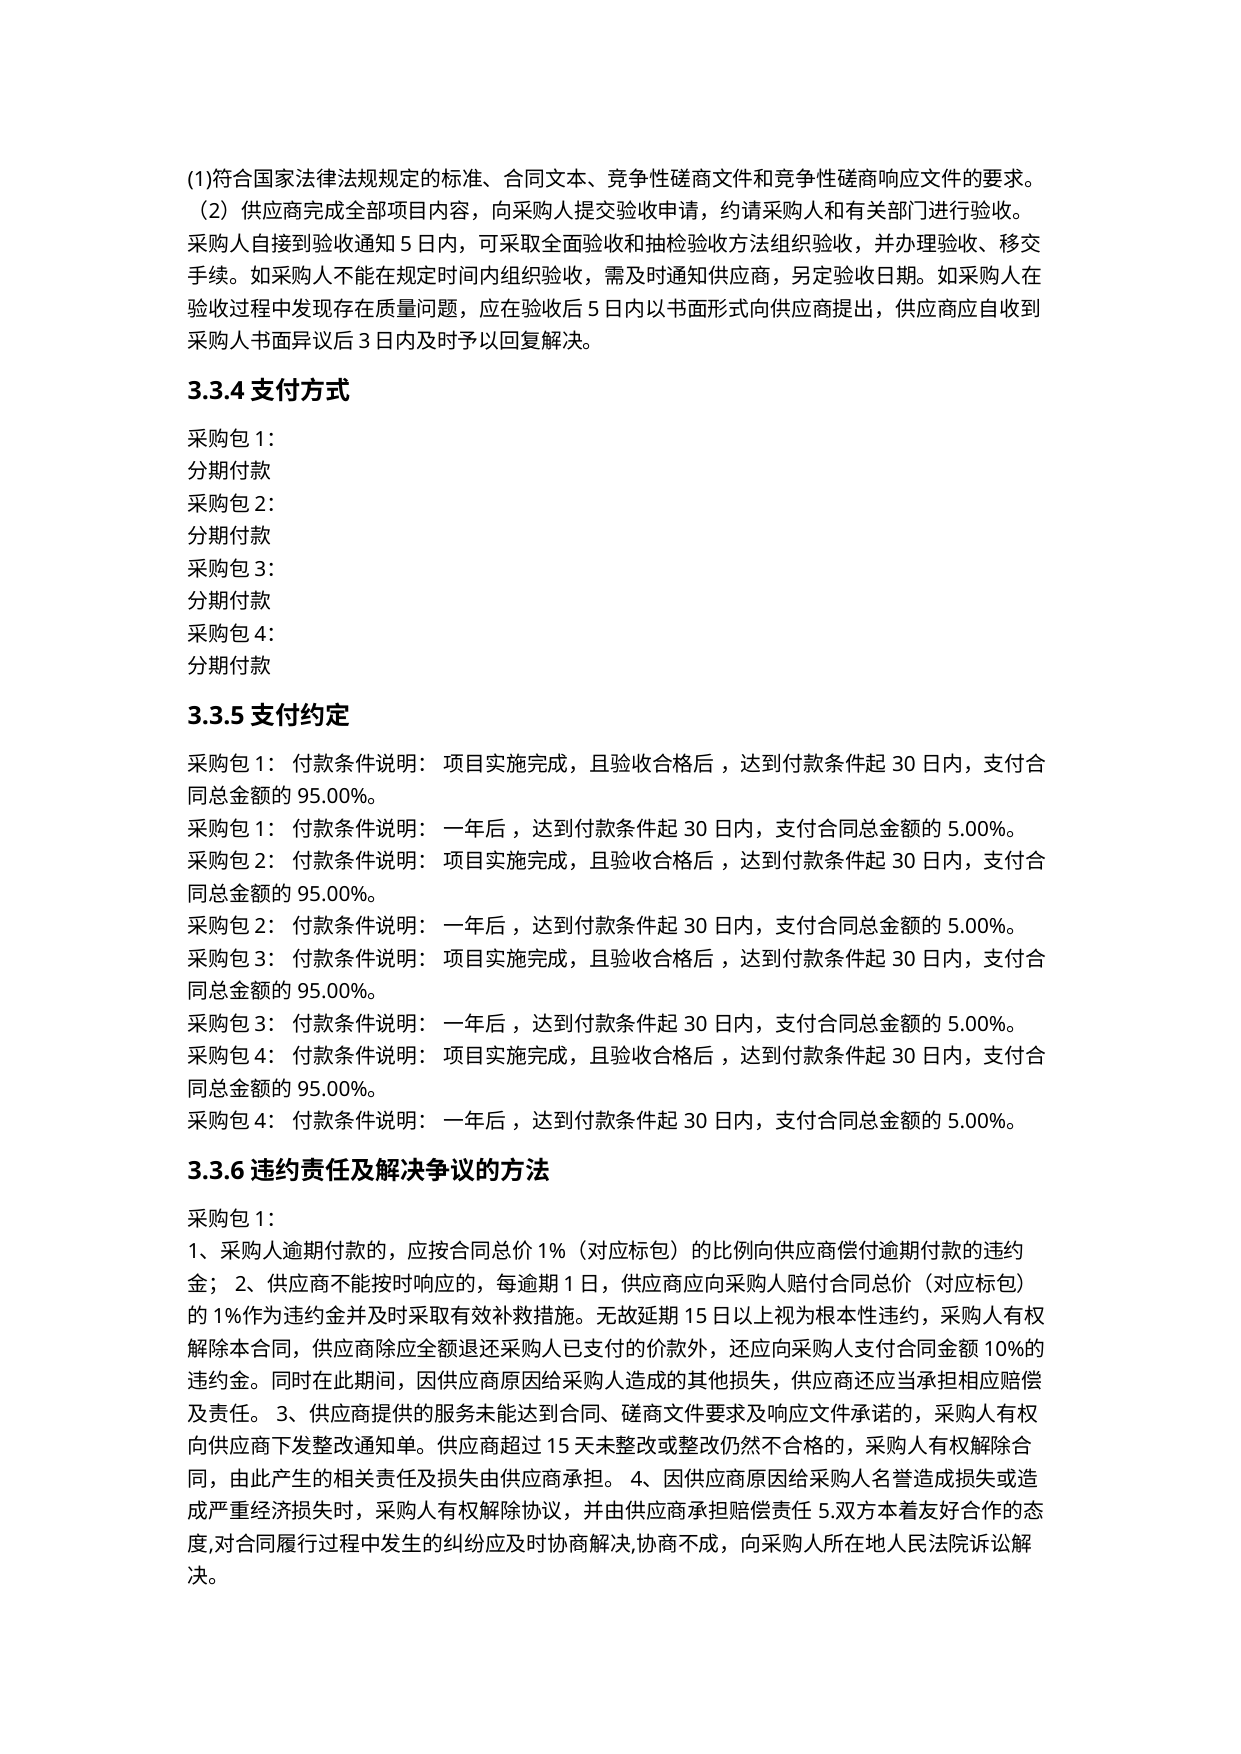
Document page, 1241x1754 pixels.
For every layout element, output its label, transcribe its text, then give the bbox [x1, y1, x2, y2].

text 采购包3： 付款条件说明： 一年后 ，达到付款条件起 30 日内，支付合同总金额的 5.00%。 [187, 1007, 1053, 1039]
text 采购包4： 付款条件说明： 项目实施完成，且验收合格后 ，达到付款条件起 30 日内，支付合同总金额的 95.00%。 [187, 1039, 1053, 1104]
text 分期付款 [187, 584, 1053, 617]
text 分期付款 [187, 519, 1053, 552]
text 采购包2： [187, 487, 1053, 519]
text 采购包4： 付款条件说明： 一年后 ，达到付款条件起 30 日内，支付合同总金额的 5.00%。 [187, 1104, 1053, 1137]
text 3.3.5支付约定 [187, 682, 1053, 747]
text 分期付款 [187, 649, 1053, 682]
text 采购包4： [187, 617, 1053, 649]
text 采购包1： [187, 1202, 1053, 1234]
text 1、采购人逾期付款的，应按合同总价1%（对应标包）的比例向供应商偿付逾期付款的违约金； 2、供应商不能按时响应的，每逾期1日，供应商应向采购人赔付合同总价（对应标包）的1%作为违约金并及时采取有效补救措施。无故延期15日以上视为根本性违约，采购人有权解除本合同，供应商除应全额退还采购人已支付的价款外，还应向采购人支付合同金额10%的违约金。同时在此期间，因供应商原因给采购人造成的其他损失，供应商还应当承担相应赔偿及责任。 3、供应商提供的服务未能达到合同、磋商文件要求及响应文件承诺的，采购人有权向供应商下发整改通知单。供应商超过15天未整改或整改仍然不合格的，采购人有权解除合同，由此产生的相关责任及损失由供应商承担。 4、因供应商原因给采购人名誉造成损失或造成严重经济损失时，采购人有权解除协议，并由供应商承担赔偿责任 5.双方本着友好合作的态度,对合同履行过程中发生的纠纷应及时协商解决,协商不成，向采购人所在地人民法院诉讼解决。 [187, 1234, 1053, 1592]
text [187, 162, 1053, 357]
text 采购包2： 付款条件说明： 项目实施完成，且验收合格后 ，达到付款条件起 30 日内，支付合同总金额的 95.00%。 [187, 844, 1053, 909]
text 3.3.4支付方式 [187, 357, 1053, 422]
text 采购包1： [187, 422, 1053, 454]
text 采购包1： 付款条件说明： 一年后 ，达到付款条件起 30 日内，支付合同总金额的 5.00%。 [187, 812, 1053, 844]
text 采购包1： 付款条件说明： 项目实施完成，且验收合格后 ，达到付款条件起 30 日内，支付合同总金额的 95.00%。 [187, 747, 1053, 812]
text 采购包3： [187, 552, 1053, 584]
text 采购包3： 付款条件说明： 项目实施完成，且验收合格后 ，达到付款条件起 30 日内，支付合同总金额的 95.00%。 [187, 942, 1053, 1007]
text 分期付款 [187, 454, 1053, 487]
text 3.3.6违约责任及解决争议的方法 [187, 1137, 1053, 1202]
text 采购包2： 付款条件说明： 一年后 ，达到付款条件起 30 日内，支付合同总金额的 5.00%。 [187, 909, 1053, 942]
